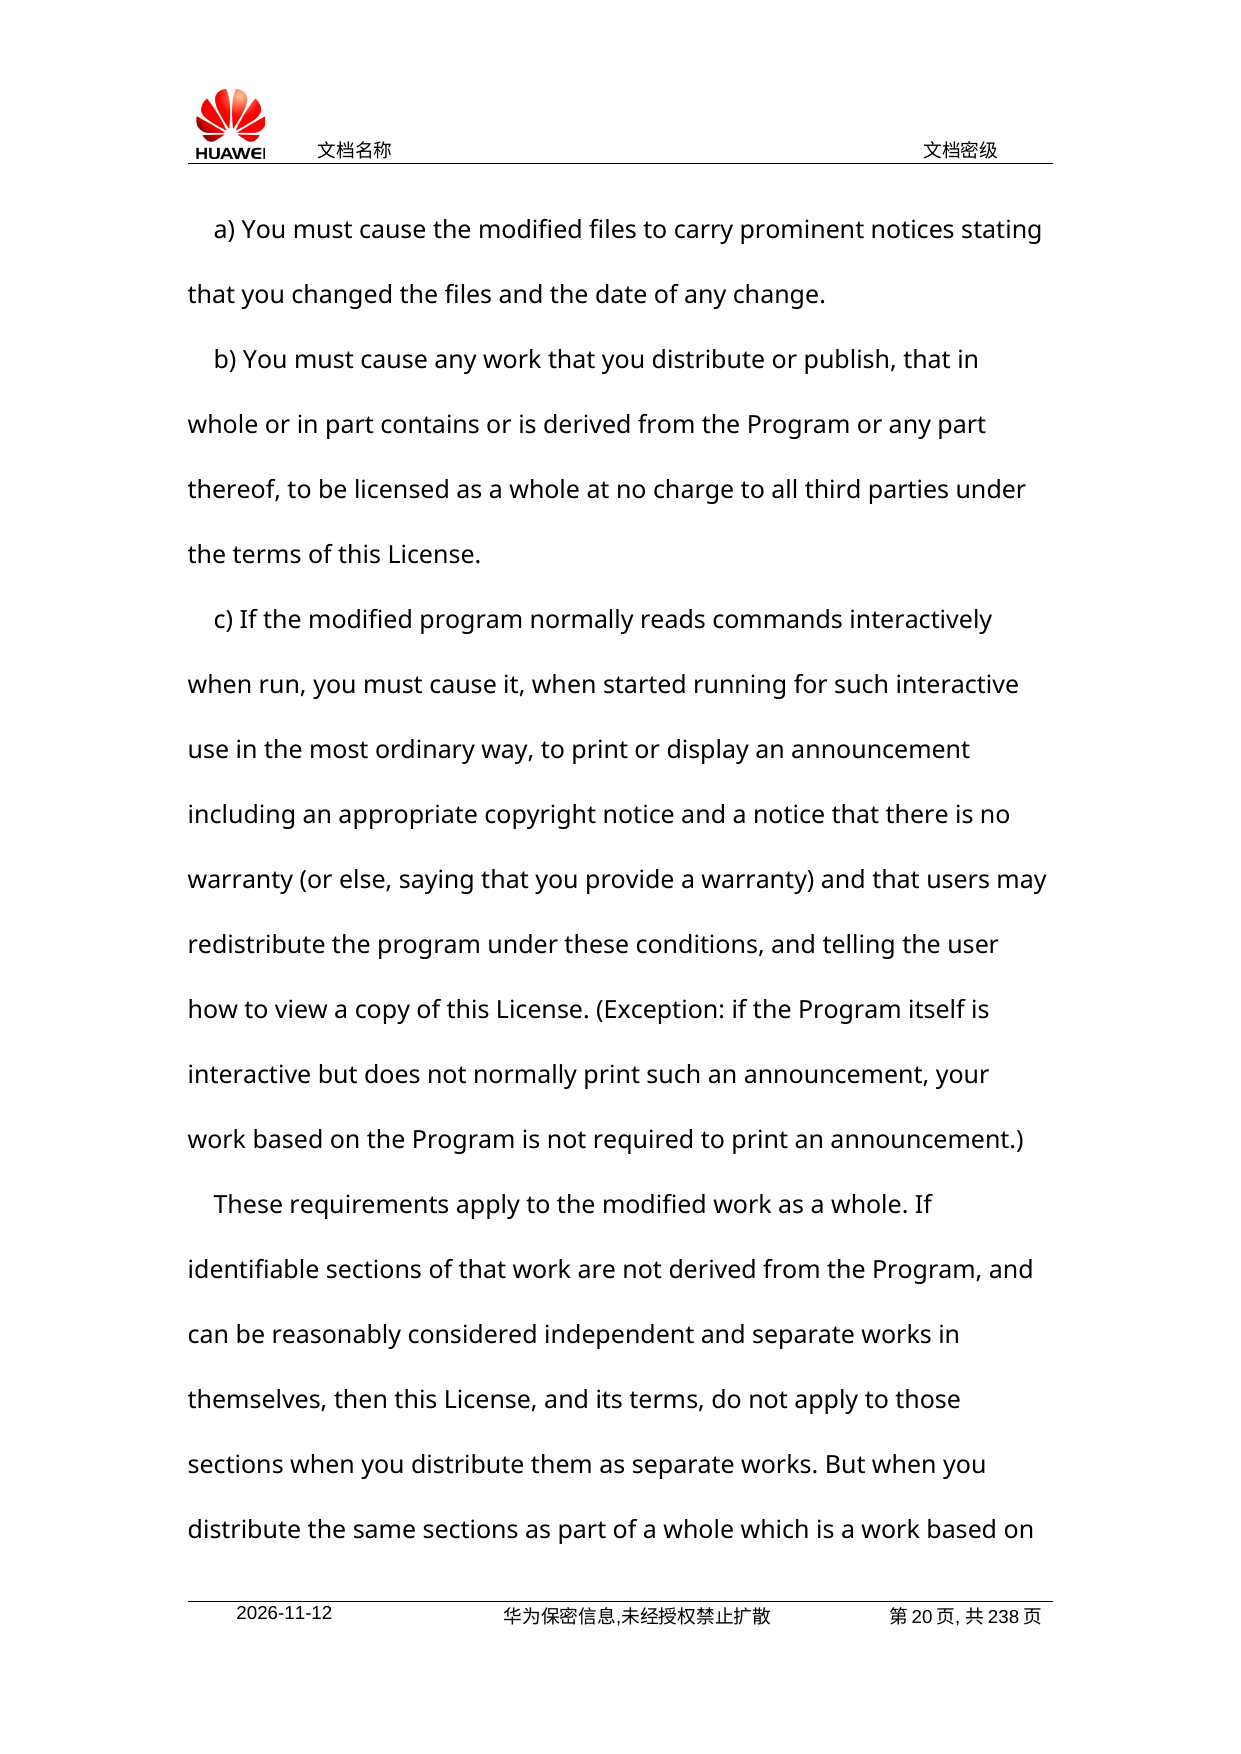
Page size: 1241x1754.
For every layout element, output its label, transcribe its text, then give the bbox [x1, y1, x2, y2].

text b) You must cause any work that you distribute or publish, that in whole or in part contains or is derived from the Program or any part thereof, to be licensed as a whole at no charge to all third parties under the terms of this License. [187, 326, 1053, 586]
text c) If the modified program normally reads commands interactively when run, you must cause it, when started running for such interactive use in the most ordinary way, to print or display an announcement including an appropriate copyright notice and a notice that there is no warranty (or else, saying that you provide a warranty) and that users may redistribute the program under these conditions, and telling the user how to view a copy of this License. (Exception: if the Program itself is interactive but does not normally print such an announcement, your work based on the Program is not required to print an announcement.) [187, 586, 1053, 1171]
picture [196, 89, 265, 159]
text a) You must cause the modified files to carry prominent notices stating that you changed the files and the date of any change. [187, 196, 1053, 326]
